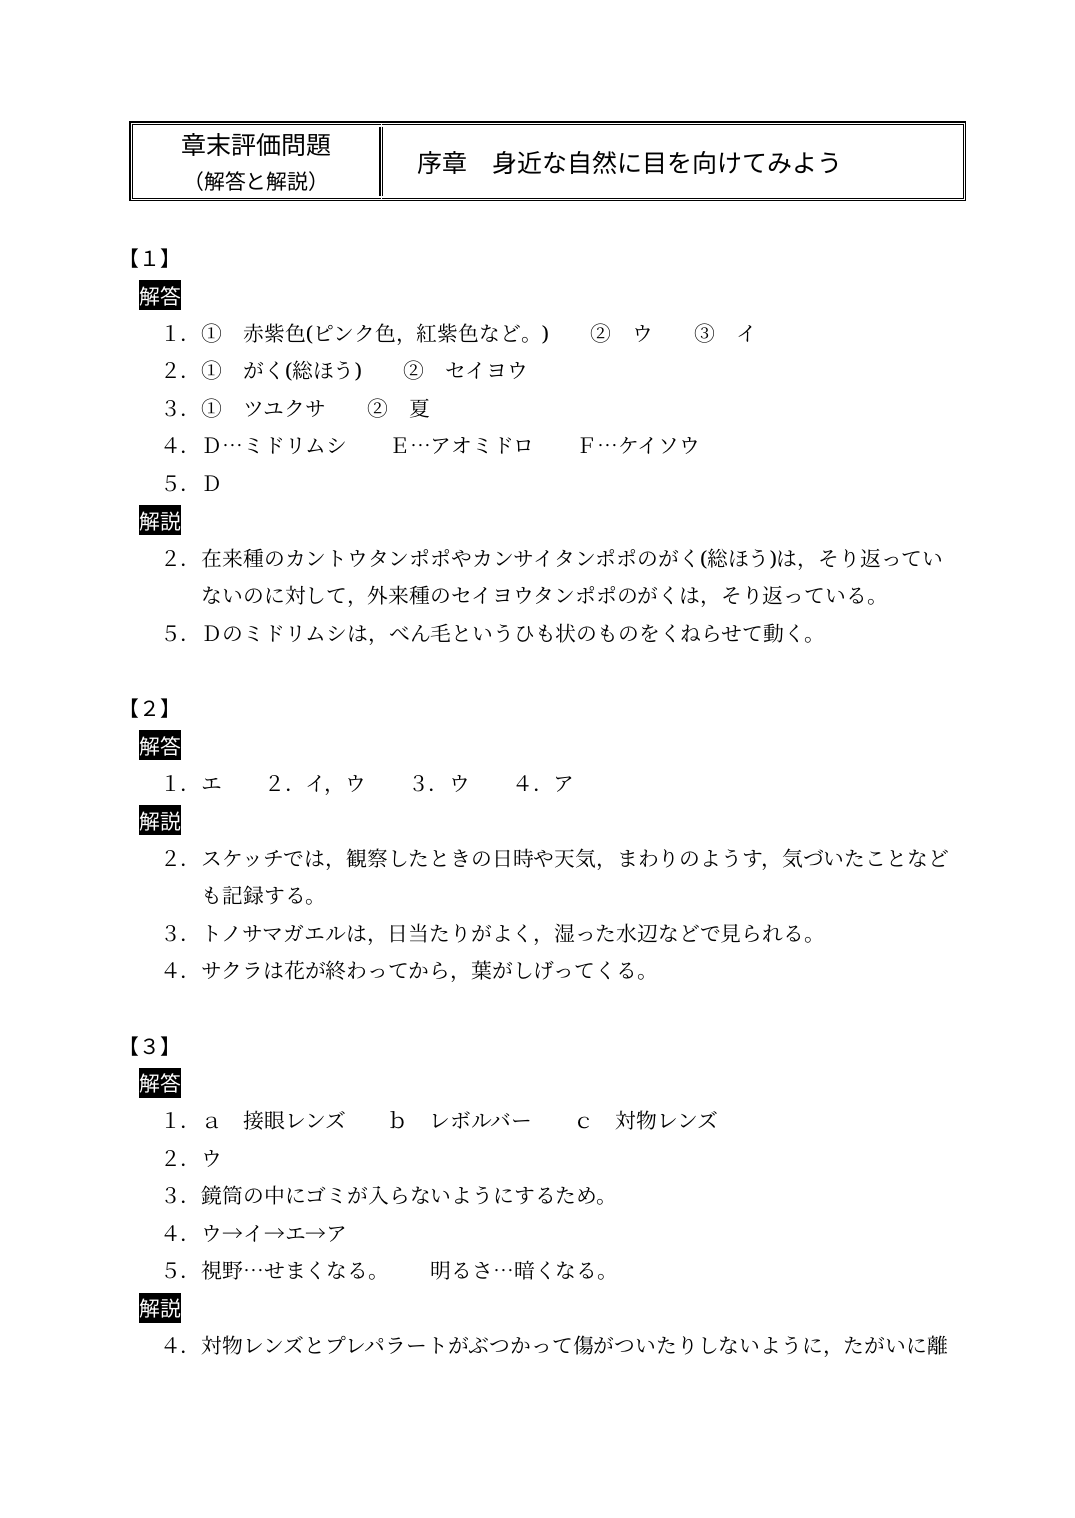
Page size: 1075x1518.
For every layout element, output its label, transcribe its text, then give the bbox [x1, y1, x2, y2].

text ５．視野…せまくなる。 明るさ…暗くなる。 [160, 1251, 957, 1289]
text 【１】 [118, 239, 957, 276]
text 解答 [139, 276, 957, 314]
table_header 章末評価問題 （解答と解説） [133, 125, 381, 198]
text ４．サクラは花が終わってから，葉がしげってくる。 [160, 951, 957, 989]
text １．① 赤紫色(ピンク色，紅紫色など。) ② ウ ③ イ [160, 314, 957, 351]
text １．エ ２．イ，ウ ３．ウ ４．ア [160, 764, 957, 801]
text １．ａ 接眼レンズ ｂ レボルバー ｃ 対物レンズ [160, 1101, 957, 1139]
text ４．Ｄ…ミドリムシ Ｅ…アオミドロ Ｆ…ケイソウ [160, 426, 957, 464]
text 解答 [139, 726, 957, 764]
text 【２】 [118, 689, 957, 726]
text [160, 1326, 957, 1364]
table_header 序章 身近な自然に目を向けてみよう [381, 125, 963, 198]
text 解説 [139, 501, 957, 539]
text ４．ウ→イ→エ→ア [160, 1214, 957, 1251]
text ３．① ツユクサ ② 夏 [160, 389, 957, 426]
text 【３】 [118, 1026, 957, 1064]
text 解説 [139, 801, 957, 839]
text 解説 [139, 1289, 957, 1326]
text ５．Ｄのミドリムシは，べん毛というひも状のものをくねらせて動く。 [160, 614, 957, 651]
text ３．鏡筒の中にゴミが入らないようにするため。 [160, 1176, 957, 1214]
text ２．在来種のカントウタンポポやカンサイタンポポのがく(総ほう)は，そり返っていないのに対して，外来種のセイヨウタンポポのがくは，そり返っている。 [160, 539, 957, 614]
text 解答 [139, 1064, 957, 1101]
text ２．ウ [160, 1139, 957, 1176]
text ２．スケッチでは，観察したときの日時や天気，まわりのようす，気づいたことなども記録する。 [160, 839, 957, 914]
text ５．Ｄ [160, 464, 957, 501]
text ２．① がく(総ほう) ② セイヨウ [160, 351, 957, 389]
text ３．トノサマガエルは，日当たりがよく，湿った水辺などで見られる。 [160, 914, 957, 951]
